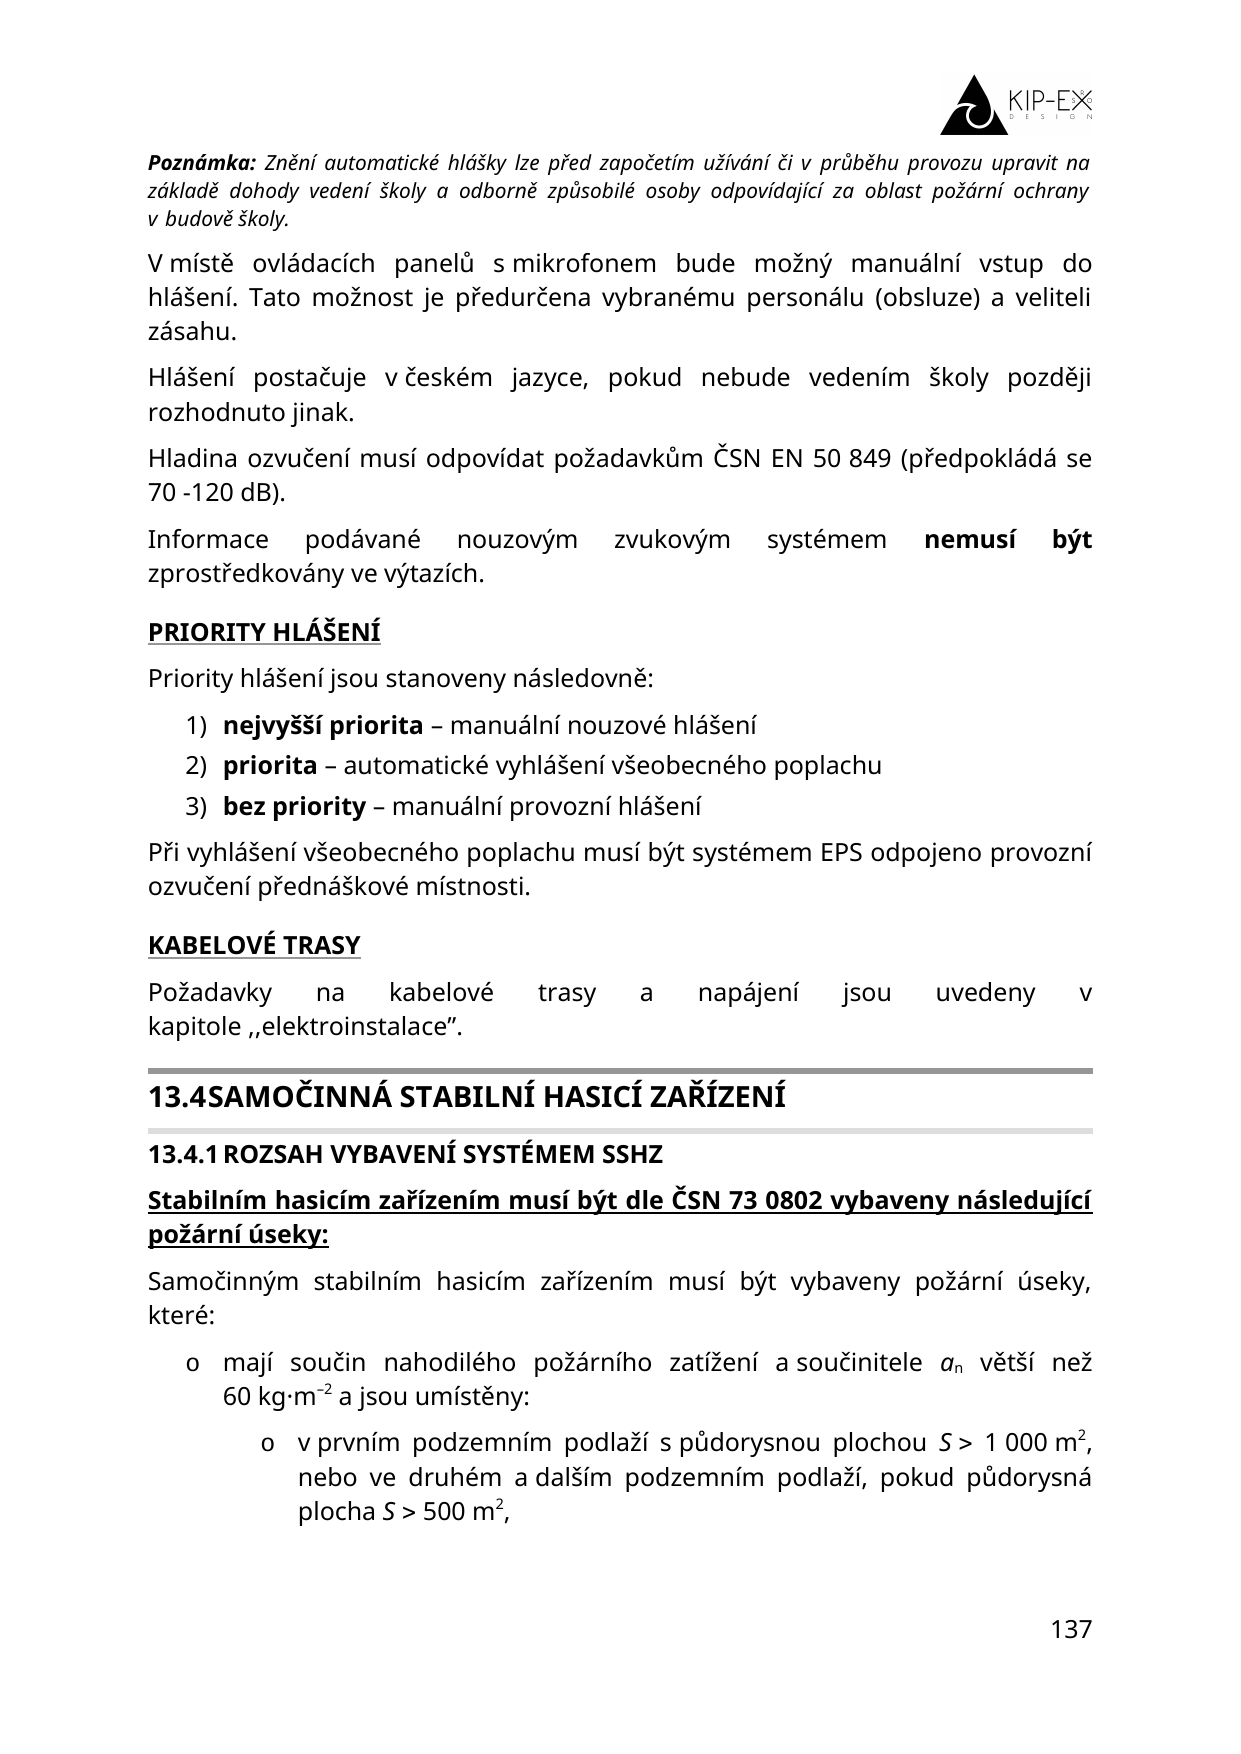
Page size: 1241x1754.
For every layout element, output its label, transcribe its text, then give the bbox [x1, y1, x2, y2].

text Stabilním hasicím zařízením musí být dle ČSN 73 0802 vybaveny následující požární úseky: [148, 1183, 1093, 1212]
text Informace podávané nouzovým zvukovým systémem nemusí být zprostředkovány ve výtazích. [148, 521, 1093, 589]
subtitle samočinná stabilní hasicí zařízení [148, 1074, 1093, 1116]
text Poznámka: Znění automatické hlášky lze před započetím užívání či v průběhu provozu upravit na základě dohody vedení školy a odborně způsobilé osoby odpovídající za oblast požární ochrany v budově školy. [148, 148, 1093, 233]
picture [939, 73, 1093, 136]
text KABELOVÉ TRASY [148, 928, 1093, 962]
subtitle rozsah vybavení systémem sshz [148, 1134, 1093, 1171]
list nejvyšší priorita – manuální nouzové hlášení [185, 708, 1093, 742]
list mají součin nahodilého požárního zatížení a součinitele an větší než 60 kg·m–2 a jsou umístěny: [185, 1344, 1093, 1413]
list bez priority – manuální provozní hlášení [185, 788, 1093, 822]
text Požadavky na kabelové trasy a napájení jsou uvedeny v kapitole ,,elektroinstalace”. [148, 974, 1093, 1043]
text Hlášení postačuje v českém jazyce, pokud nebude vedením školy později rozhodnuto jinak. [148, 360, 1093, 428]
text PRIORITY HLÁŠENÍ [148, 614, 1093, 648]
text Samočinným stabilním hasicím zařízením musí být vybaveny požární úseky, které: [148, 1264, 1093, 1332]
text Stabilním hasicím zařízením musí být dle ČSN 73 0802 vybaveny následující požární úseky: [148, 1214, 1093, 1251]
list priorita – automatické vyhlášení všeobecného poplachu [185, 748, 1093, 782]
list v prvním podzemním podlaží s půdorysnou plochou S  1 000 m2, nebo ve druhém a dalším podzemním podlaží, pokud půdorysná plocha S  500 m2, [260, 1425, 1093, 1527]
text Hladina ozvučení musí odpovídat požadavkům ČSN EN 50 849 (předpokládá se 70 -120 dB). [148, 441, 1093, 509]
text Priority hlášení jsou stanoveny následovně: [148, 661, 1093, 695]
text V místě ovládacích panelů s mikrofonem bude možný manuální vstup do hlášení. Tato možnost je předurčena vybranému personálu (obsluze) a veliteli zásahu. [148, 245, 1093, 348]
text Při vyhlášení všeobecného poplachu musí být systémem EPS odpojeno provozní ozvučení přednáškové místnosti. [148, 835, 1093, 903]
